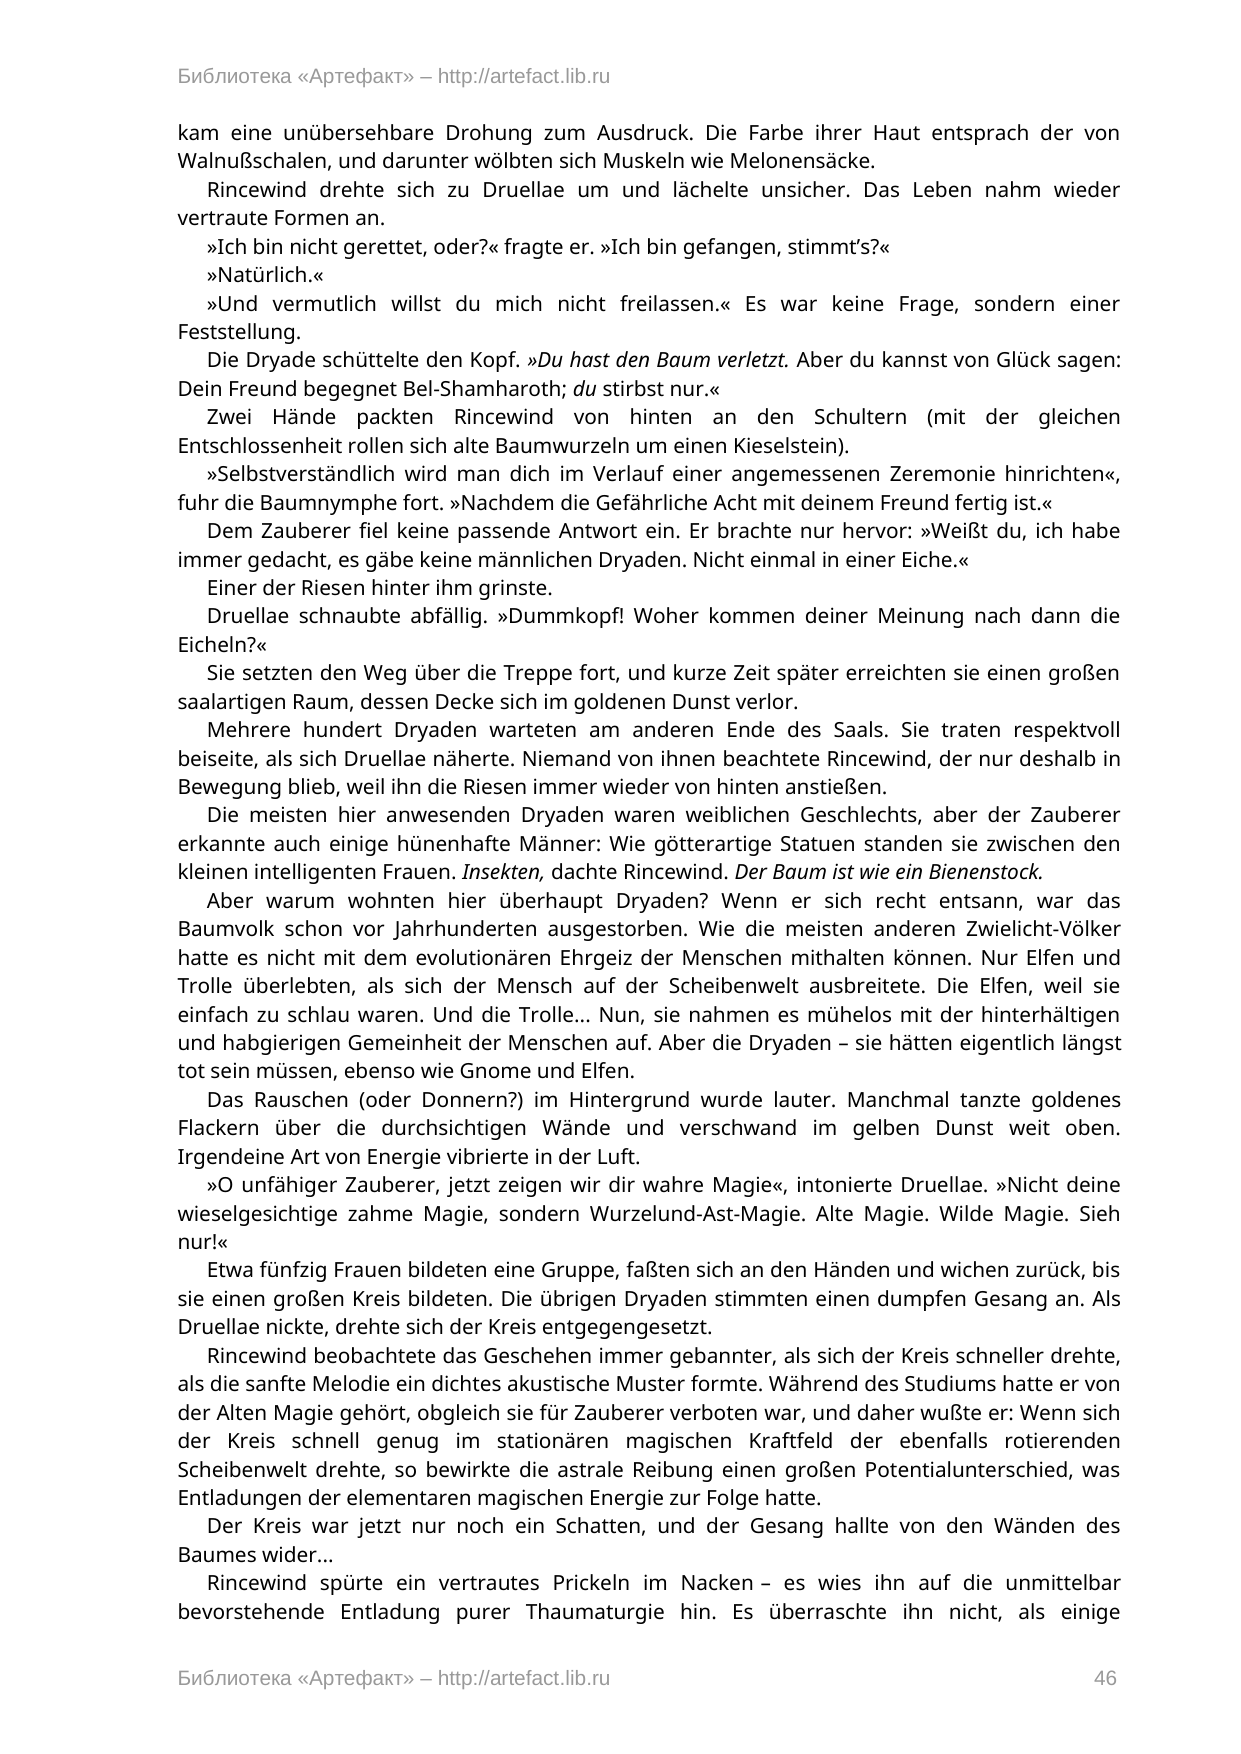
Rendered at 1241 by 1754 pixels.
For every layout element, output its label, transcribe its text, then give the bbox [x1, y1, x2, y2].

text Rincewind drehte sich zu Druellae um und lächelte unsicher. Das Leben nahm wieder vertraute Formen an. [177, 175, 1122, 232]
text »Natürlich.« [177, 260, 1122, 289]
text Das Rauschen (oder Donnern?) im Hintergrund wurde lauter. Manchmal tanzte goldenes Flackern über die durchsichtigen Wände und verschwand im gelben Dunst weit oben. Irgendeine Art von Energie vibrierte in der Luft. [177, 1085, 1122, 1170]
text Zwei Hände packten Rincewind von hinten an den Schultern (mit der gleichen Entschlossenheit rollen sich alte Baumwurzeln um einen Kieselstein). [177, 402, 1122, 459]
text Dem Zauberer fiel keine passende Antwort ein. Er brachte nur hervor: »Weißt du, ich habe immer gedacht, es gäbe keine männlichen Dryaden. Nicht einmal in einer Eiche.« [177, 516, 1122, 573]
text Mehrere hundert Dryaden warteten am anderen Ende des Saals. Sie traten respektvoll beiseite, als sich Druellae näherte. Niemand von ihnen beachtete Rincewind, der nur deshalb in Bewegung blieb, weil ihn die Riesen immer wieder von hinten anstießen. [177, 715, 1122, 801]
text Sie setzten den Weg über die Treppe fort, und kurze Zeit später erreichten sie einen großen saalartigen Raum, dessen Decke sich im goldenen Dunst verlor. [177, 658, 1122, 715]
text Aber warum wohnten hier überhaupt Dryaden? Wenn er sich recht entsann, war das Baumvolk schon vor Jahrhunderten ausgestorben. Wie die meisten anderen Zwielicht-Völker hatte es nicht mit dem evolutionären Ehrgeiz der Menschen mithalten können. Nur Elfen und Trolle überlebten, als sich der Mensch auf der Scheibenwelt ausbreitete. Die Elfen, weil sie einfach zu schlau waren. Und die Trolle... Nun, sie nahmen es mühelos mit der hinterhältigen und habgierigen Gemeinheit der Menschen auf. Aber die Dryaden – sie hätten eigentlich längst tot sein müssen, ebenso wie Gnome und Elfen. [177, 886, 1122, 1085]
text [177, 118, 1122, 175]
text Rincewind beobachtete das Geschehen immer gebannter, als sich der Kreis schneller drehte, als die sanfte Melodie ein dichtes akustische Muster formte. Während des Studiums hatte er von der Alten Magie gehört, obgleich sie für Zauberer verboten war, und daher wußte er: Wenn sich der Kreis schnell genug im stationären magischen Kraftfeld der ebenfalls rotierenden Scheibenwelt drehte, so bewirkte die astrale Reibung einen großen Potentialunterschied, was Entladungen der elementaren magischen Energie zur Folge hatte. [177, 1341, 1122, 1512]
text Die meisten hier anwesenden Dryaden waren weiblichen Geschlechts, aber der Zauberer erkannte auch einige hünenhafte Männer: Wie götterartige Statuen standen sie zwischen den kleinen intelligenten Frauen. Insekten, dachte Rincewind. Der Baum ist wie ein Bienenstock. [177, 801, 1122, 886]
text Der Kreis war jetzt nur noch ein Schatten, und der Gesang hallte von den Wänden des Baumes wider... [177, 1512, 1122, 1568]
text »O unfähiger Zauberer, jetzt zeigen wir dir wahre Magie«, intonierte Druellae. »Nicht deine wieselgesichtige zahme Magie, sondern Wurzelund-Ast-Magie. Alte Magie. Wilde Magie. Sieh nur!« [177, 1170, 1122, 1256]
text »Selbstverständlich wird man dich im Verlauf einer angemessenen Zeremonie hinrichten«, fuhr die Baumnymphe fort. »Nachdem die Gefährliche Acht mit deinem Freund fertig ist.« [177, 459, 1122, 516]
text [177, 1568, 1122, 1625]
text Druellae schnaubte abfällig. »Dummkopf! Woher kommen deiner Meinung nach dann die Eicheln?« [177, 602, 1122, 658]
text Etwa fünfzig Frauen bildeten eine Gruppe, faßten sich an den Händen und wichen zurück, bis sie einen großen Kreis bildeten. Die übrigen Dryaden stimmten einen dumpfen Gesang an. Als Druellae nickte, drehte sich der Kreis entgegengesetzt. [177, 1256, 1122, 1341]
text »Und vermutlich willst du mich nicht freilassen.« Es war keine Frage, sondern einer Feststellung. [177, 289, 1122, 346]
text »Ich bin nicht gerettet, oder?« fragte er. »Ich bin gefangen, stimmt’s?« [177, 232, 1122, 260]
text Einer der Riesen hinter ihm grinste. [177, 573, 1122, 602]
text Die Dryade schüttelte den Kopf. »Du hast den Baum verletzt. Aber du kannst von Glück sagen: Dein Freund begegnet Bel-Shamharoth; du stirbst nur.« [177, 346, 1122, 402]
